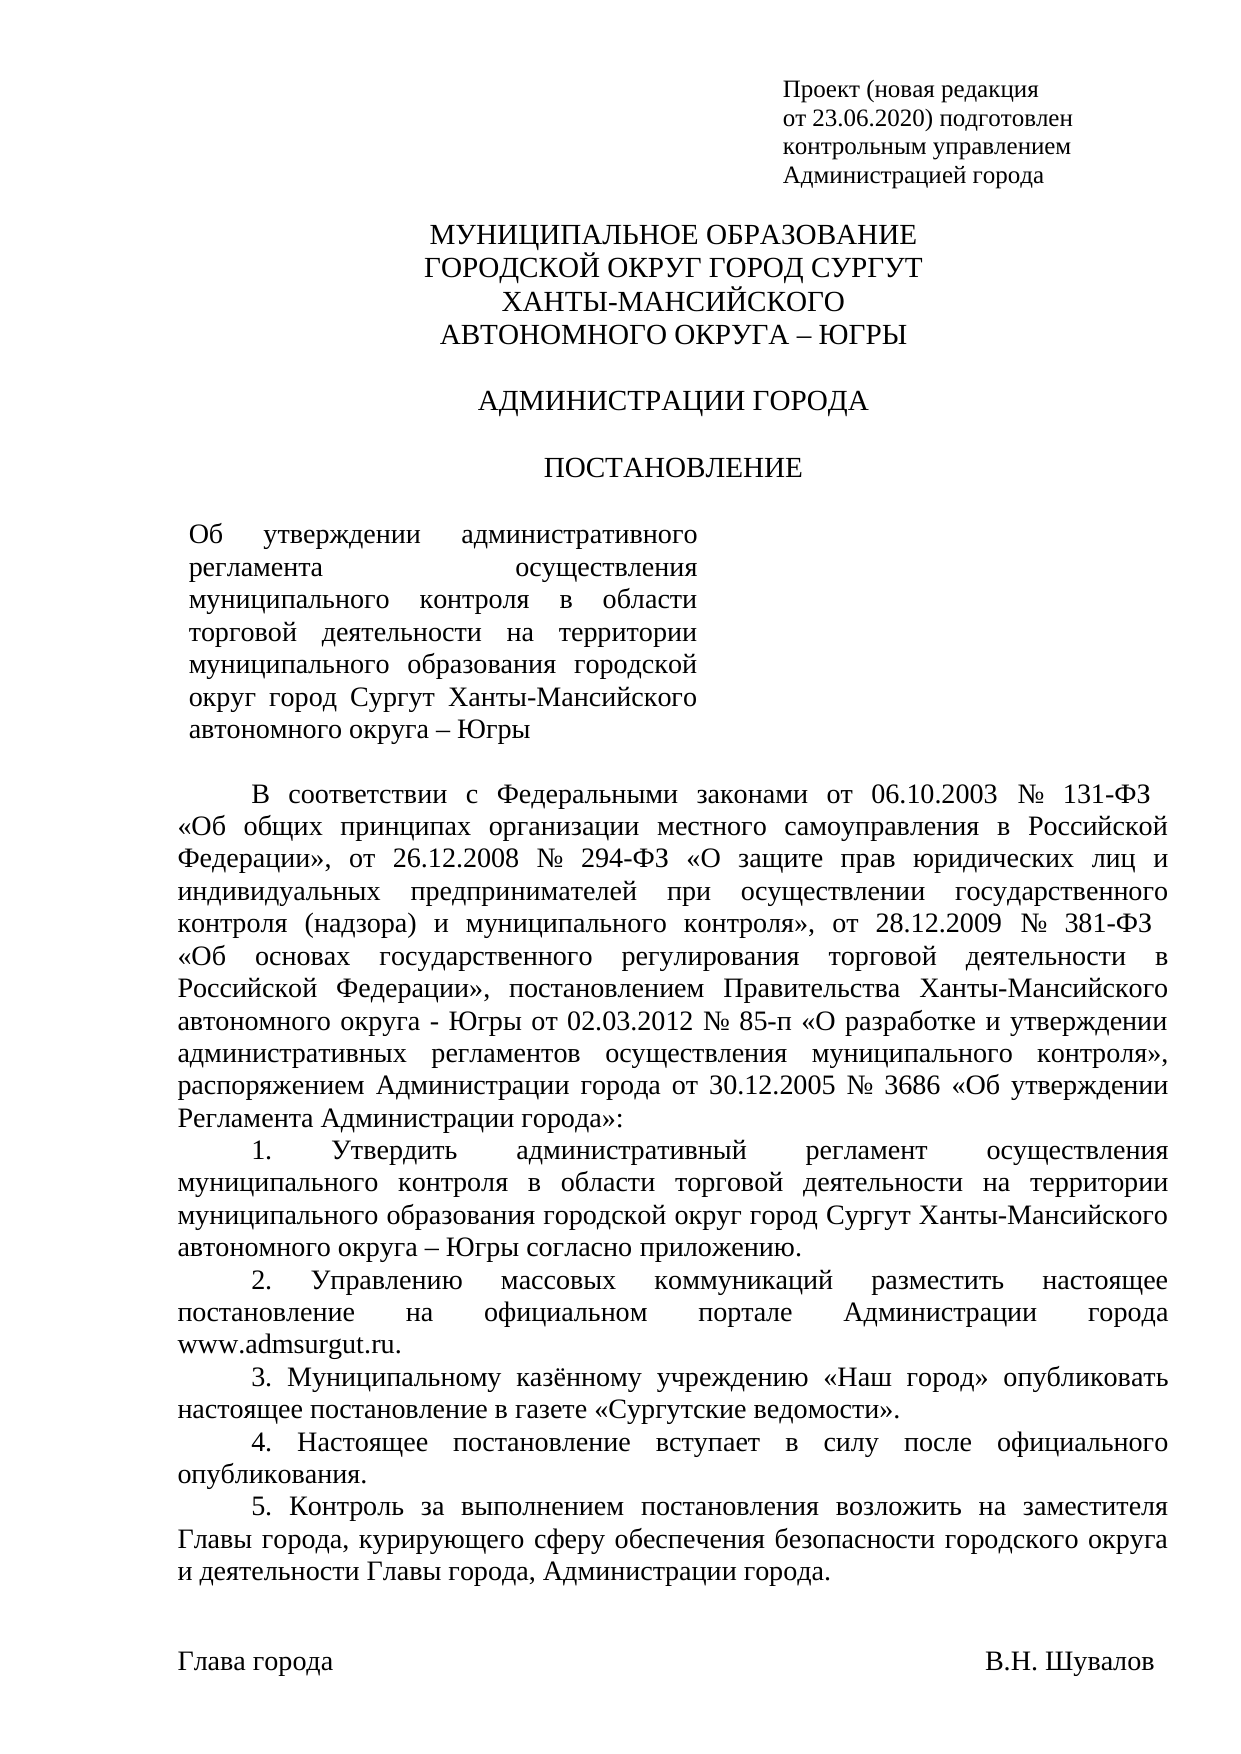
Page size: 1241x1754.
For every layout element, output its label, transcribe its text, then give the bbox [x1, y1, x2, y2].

text МУНИЦИПАЛЬНОЕ ОБРАЗОВАНИЕ [177, 217, 1169, 250]
text Проект (новая редакция от 23.06.2020) подготовлен [783, 74, 1169, 131]
text Администрацией города [783, 160, 1169, 189]
text 5. Контроль за выполнением постановления возложить на заместителя Главы города, курирующего сферу обеспечения безопасности городского округа и деятельности Главы города, Администрации города. [177, 1489, 1169, 1587]
text ХАНТЫ-МАНСИЙСКОГО [177, 284, 1169, 317]
text 1. Утвердить административный регламент осуществления муниципального контроля в области торговой деятельности на территории муниципального образования городской округ город Сургут Ханты-Мансийского автономного округа – Югры согласно приложению. [177, 1133, 1169, 1263]
text контрольным управлением [783, 131, 1169, 160]
text АВТОНОМНОГО ОКРУГА – ЮГРЫ [177, 317, 1169, 351]
text Глава города В.Н. Шувалов [177, 1644, 1169, 1677]
text АДМИНИСТРАЦИИ ГОРОДА [177, 383, 1169, 417]
table_header Об утверждении административного регламента осуществления муниципального контроля в области торговой деятельности на территории муниципального образования городской округ город Сургут Ханты-Мансийского автономного округа – Югры [177, 518, 709, 744]
text 3. Муниципальному казённому учреждению «Наш город» опубликовать настоящее постановление в газете «Сургутские ведомости». [177, 1360, 1169, 1425]
text В соответствии с Федеральными законами от 06.10.2003 № 131-ФЗ «Об общих принципах организации местного самоуправления в Российской Федерации», от 26.12.2008 № 294-ФЗ «О защите прав юридических лиц и индивидуальных предпринимателей при осуществлении государственного контроля (надзора) и муниципального контроля», от 28.12.2009 № 381-ФЗ «Об основах государственного регулирования торговой деятельности в Российской Федерации», постановлением Правительства Ханты-Мансийского автономного округа - Югры от 02.03.2012 № 85-п «О разработке и утверждении административных регламентов осуществления муниципального контроля», распоряжением Администрации города от 30.12.2005 № 3686 «Об утверждении Регламента Администрации города»: [177, 777, 1169, 1133]
text ПОСТАНОВЛЕНИЕ [177, 451, 1169, 484]
text ГОРОДСКОЙ ОКРУГ ГОРОД СУРГУТ [177, 250, 1169, 284]
text 4. Настоящее постановление вступает в силу после официального опубликования. [177, 1425, 1169, 1489]
text 2. Управлению массовых коммуникаций разместить настоящее постановление на официальном портале Администрации города www.admsurgut.ru. [177, 1263, 1169, 1360]
